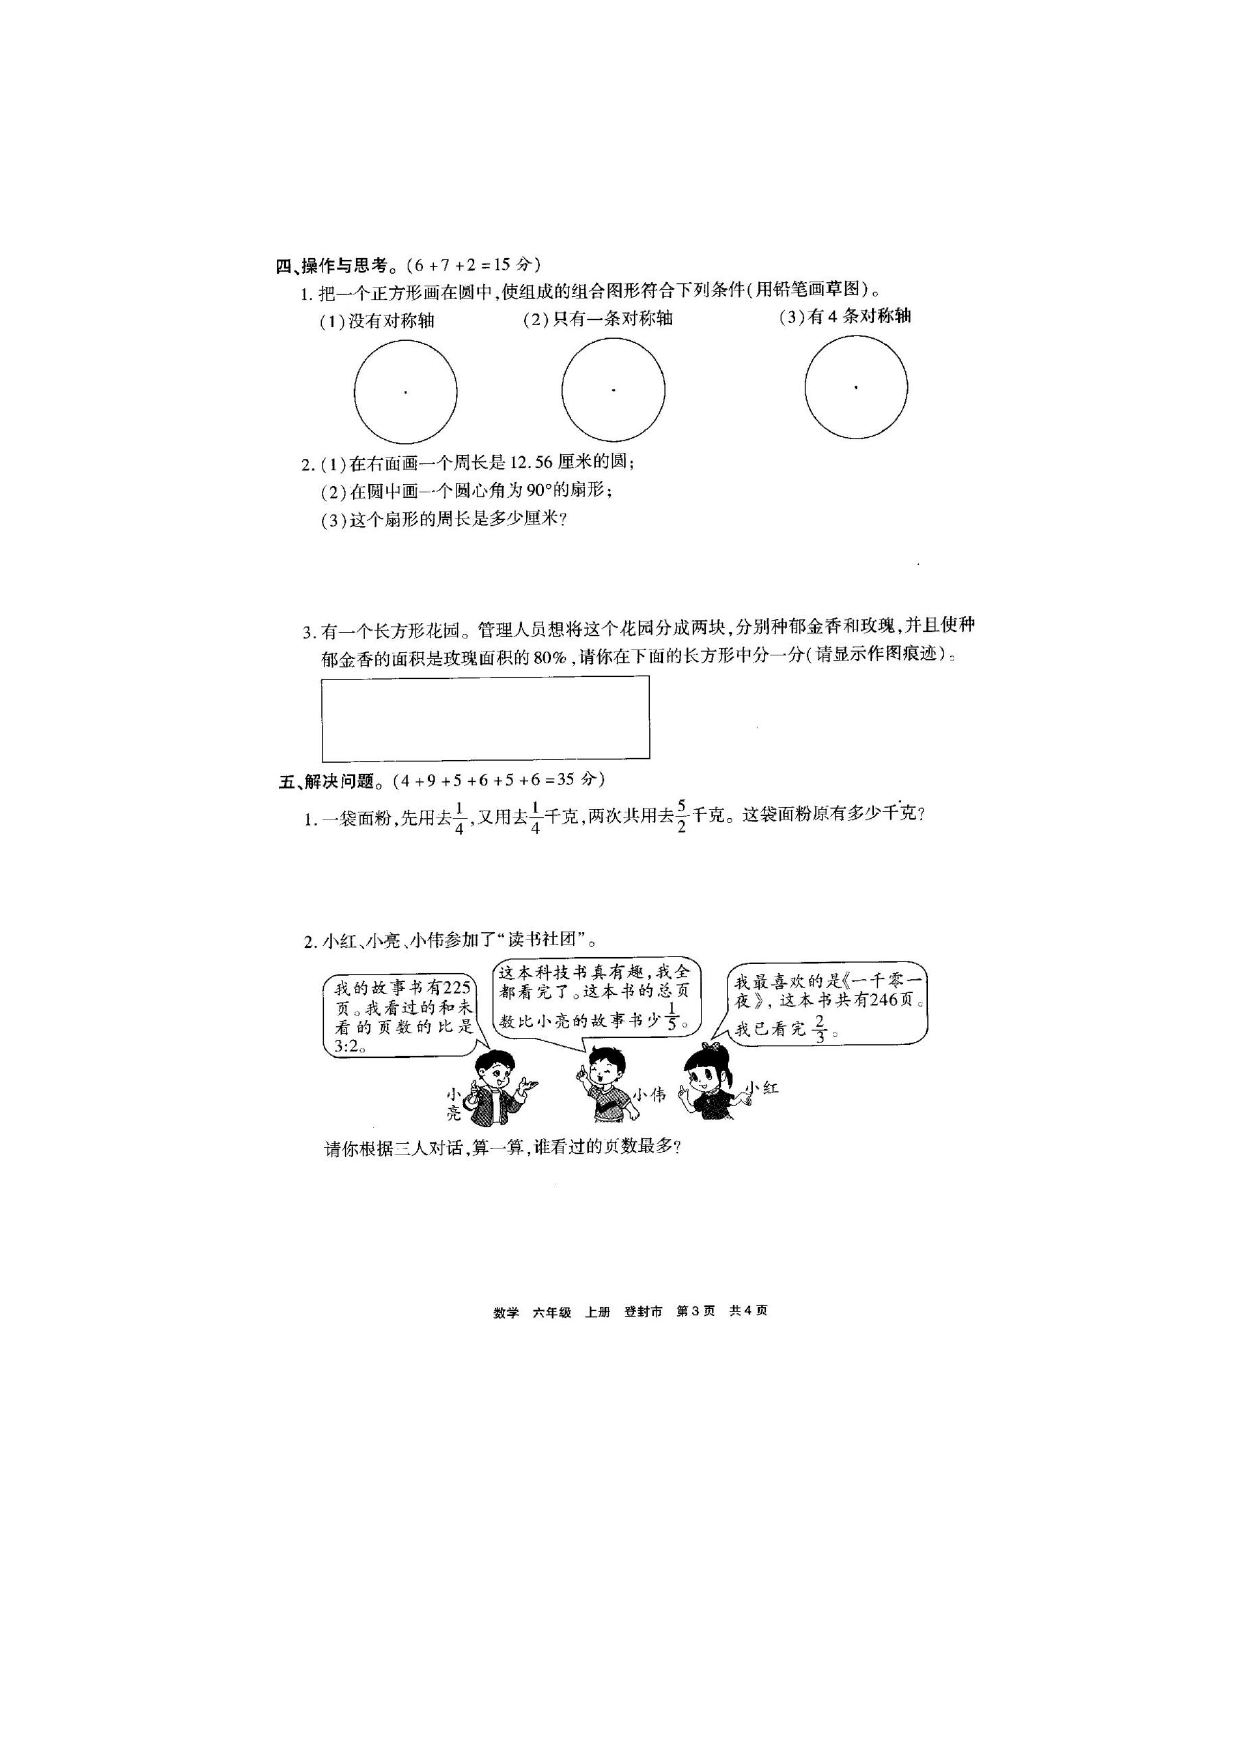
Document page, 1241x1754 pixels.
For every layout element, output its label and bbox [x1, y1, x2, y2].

picture [187, 162, 1053, 1385]
